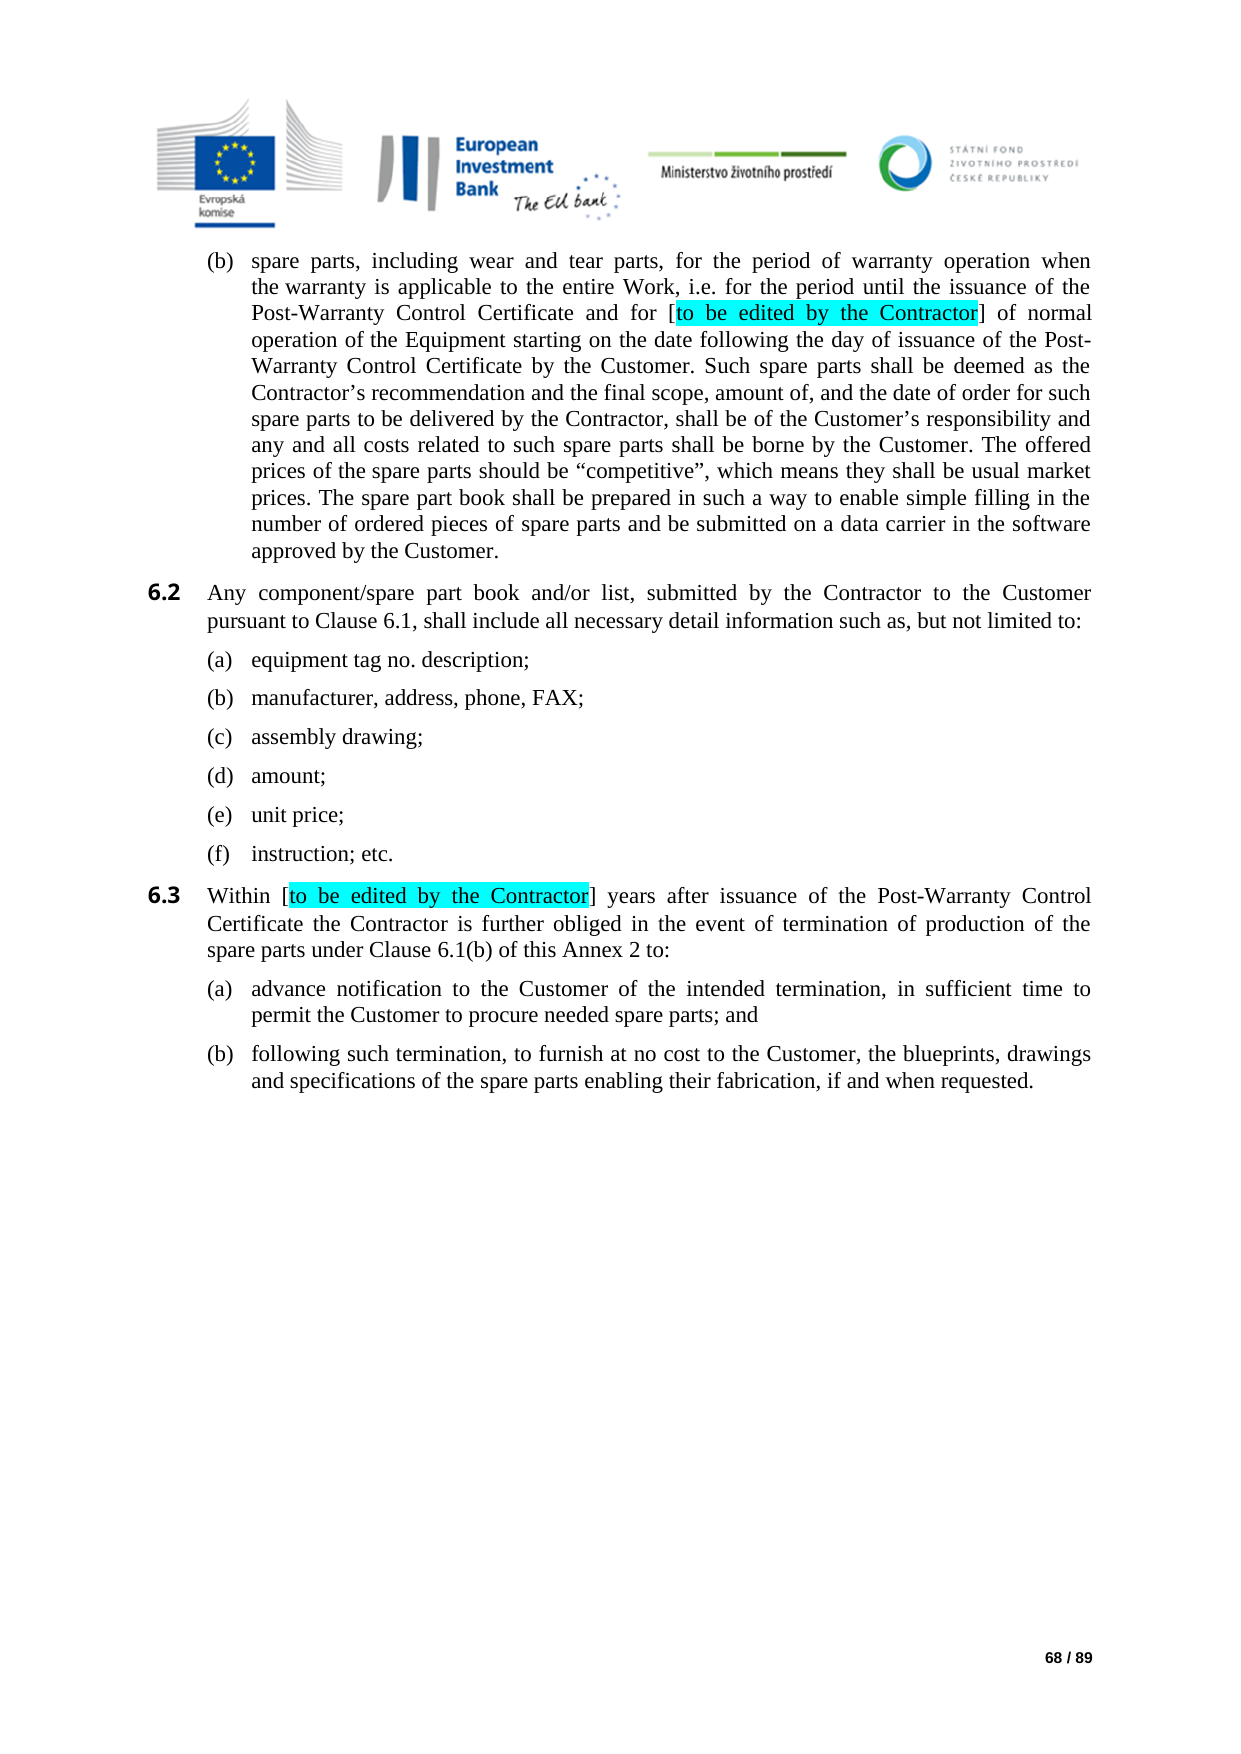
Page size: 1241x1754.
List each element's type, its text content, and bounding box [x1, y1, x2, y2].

text following such termination, to furnish at no cost to the Customer, the blueprints, drawings and specifications of the spare parts enabling their fabrication, if and when requested. [207, 1040, 1092, 1093]
text instruction; etc. [207, 840, 1092, 866]
text unit price; [207, 801, 1092, 827]
text advance notification to the Customer of the intended termination, in sufficient time to permit the Customer to procure needed spare parts; and [207, 975, 1092, 1028]
text spare parts, including wear and tear parts, for the period of warranty operation when the warranty is applicable to the entire Work, i.e. for the period until the issuance of the Post-Warranty Control Certificate and for [to be edited by the Contractor] of normal operation of the Equipment starting on the date following the day of issuance of the Post-Warranty Control Certificate by the Customer. Such spare parts shall be deemed as the Contractor’s recommendation and the final scope, amount of, and the date of order for such spare parts to be delivered by the Contractor, shall be of the Customer’s responsibility and any and all costs related to such spare parts shall be borne by the Customer. The offered prices of the spare parts should be “competitive”, which means they shall be usual market prices. The spare part book shall be prepared in such a way to enable simple filling in the number of ordered pieces of spare parts and be submitted on a data carrier in the software approved by the Customer. [207, 247, 1092, 563]
text Within [to be edited by the Contractor] years after issuance of the Post-Warranty Control Certificate the Contractor is further obliged in the event of termination of production of the spare parts under Clause 6.1(b) of this Annex 2 to: [148, 879, 1092, 963]
text Any component/spare part book and/or list, submitted by the Contractor to the Customer pursuant to Clause 6.1, shall include all necessary detail information such as, but not limited to: [148, 576, 1092, 633]
picture [147, 87, 1093, 235]
text manufacturer, address, phone, FAX; [207, 684, 1092, 711]
text amount; [207, 762, 1092, 788]
text equipment tag no. description; [207, 646, 1092, 672]
text assembly drawing; [207, 723, 1092, 750]
